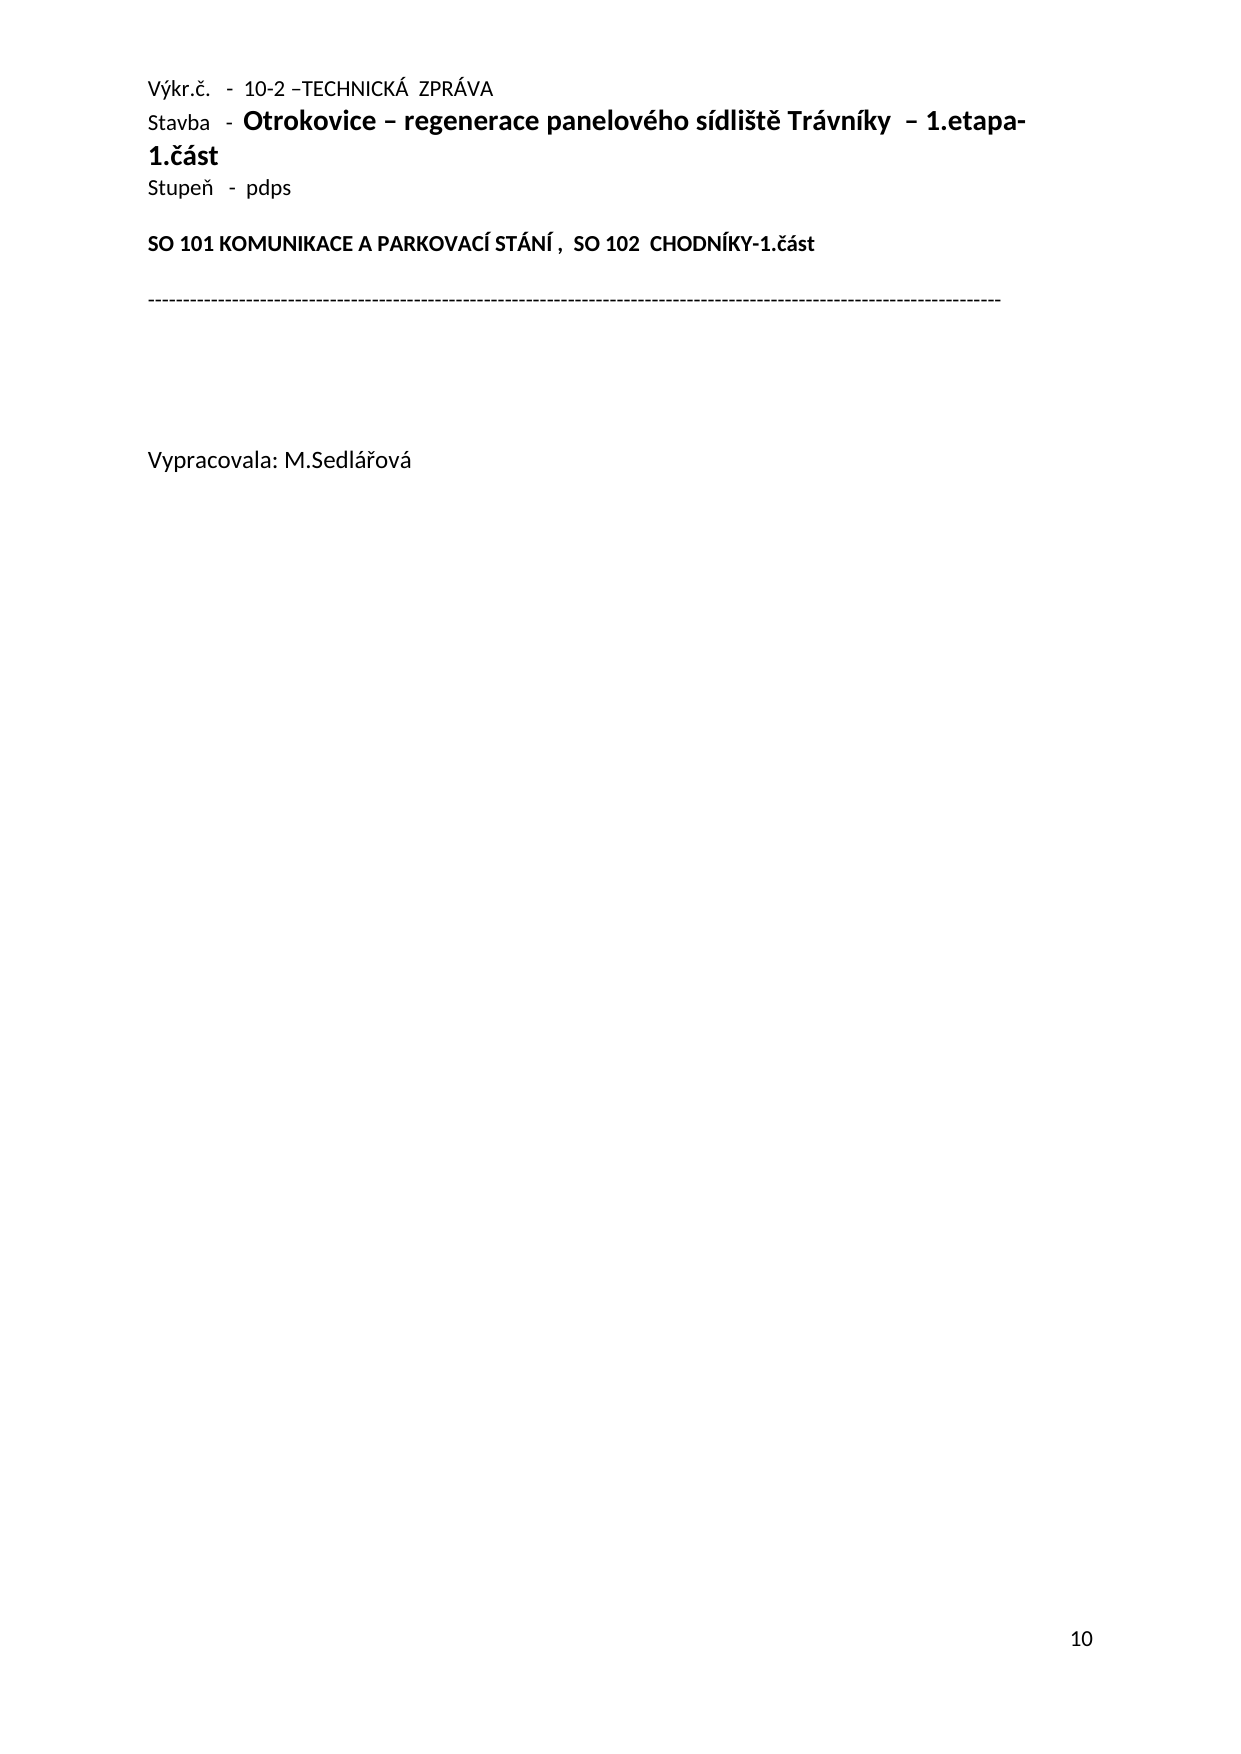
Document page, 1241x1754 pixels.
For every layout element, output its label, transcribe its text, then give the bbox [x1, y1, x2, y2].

text Vypracovala: M.Sedlářová [148, 444, 1093, 474]
